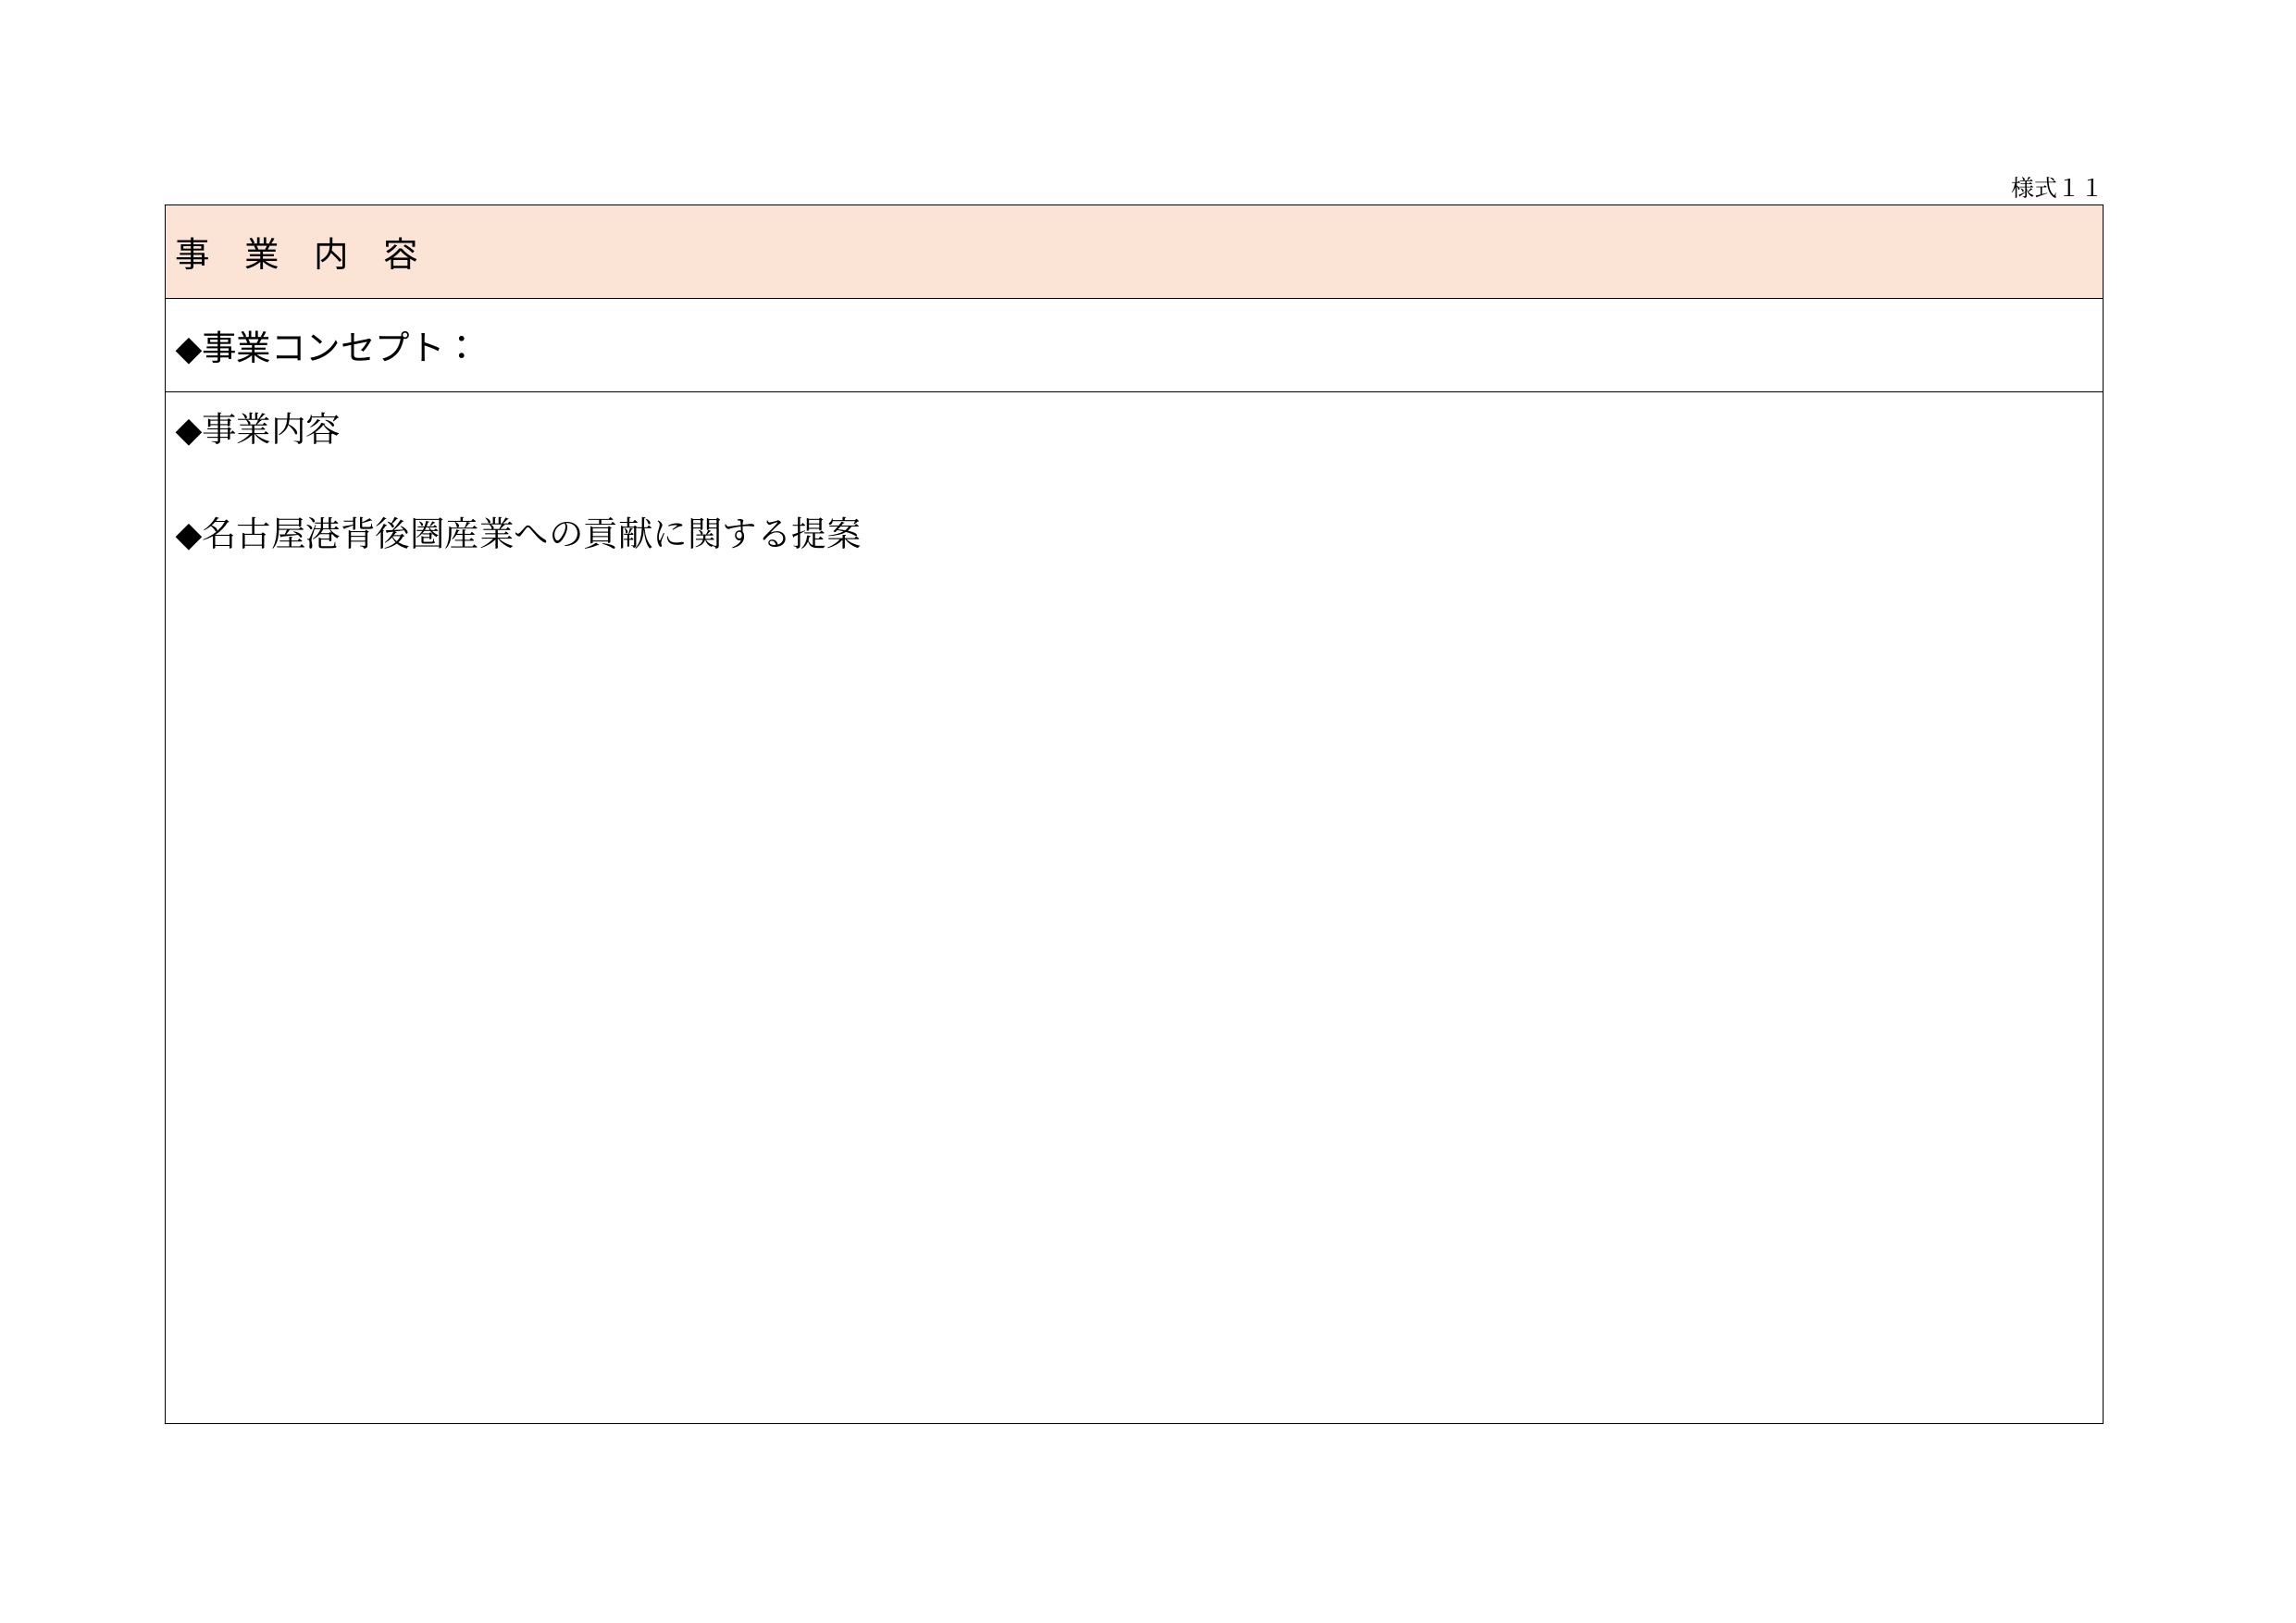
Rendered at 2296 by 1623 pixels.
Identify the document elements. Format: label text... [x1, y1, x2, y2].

table_cell ◆事業内容 ◆名古屋港背後圏産業への貢献に関する提案 [166, 392, 2103, 1423]
table_header 事 業 内 容 [166, 205, 2103, 298]
table_cell ◆事業コンセプト： [166, 299, 2103, 391]
text 様式１１ [164, 169, 2104, 204]
